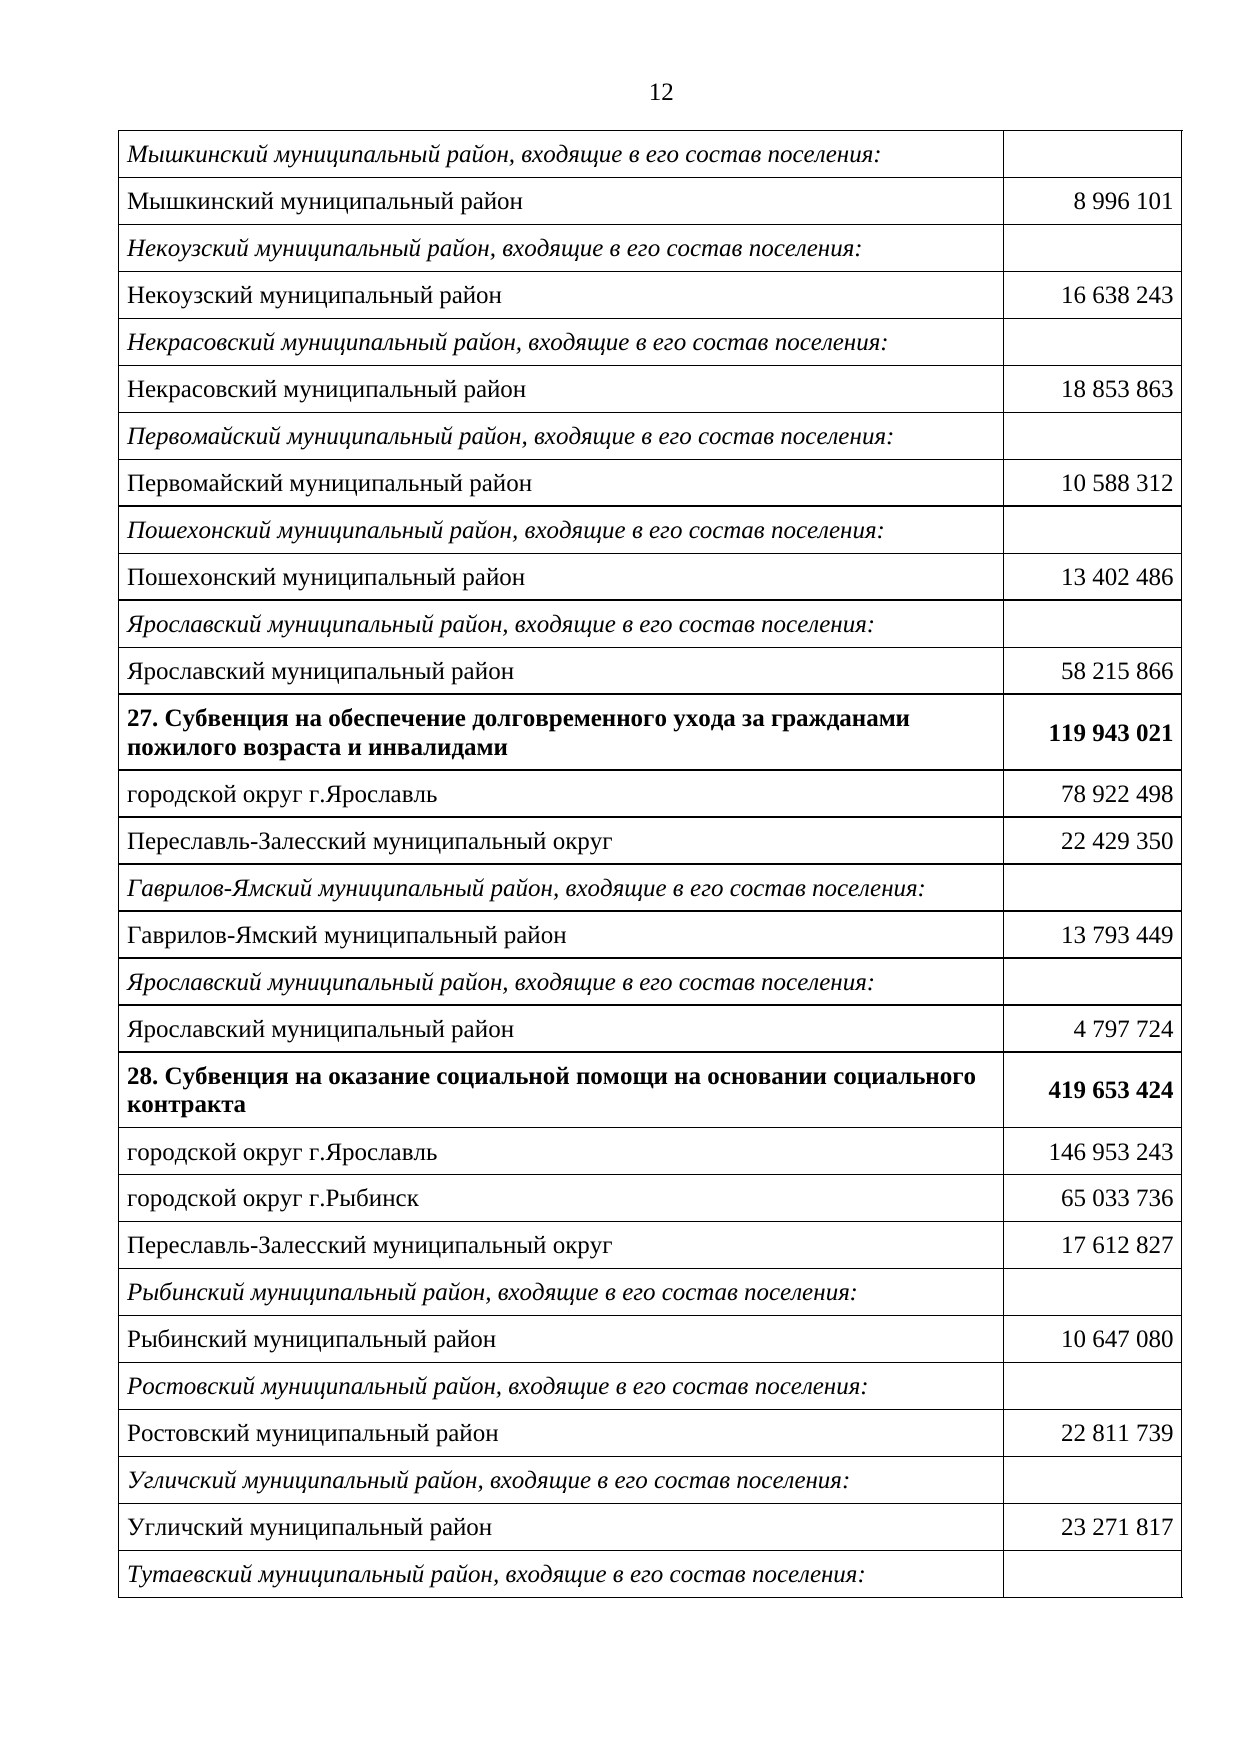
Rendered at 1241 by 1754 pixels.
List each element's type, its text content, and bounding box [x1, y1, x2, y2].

table_cell Ярославский муниципальный район, входящие в его состав поселения: [119, 959, 1003, 1004]
table_cell городской округ г.Ярославль [119, 1128, 1003, 1174]
table_cell Угличский муниципальный район [119, 1504, 1003, 1549]
table_cell Некоузский муниципальный район [119, 272, 1003, 317]
table_cell 17 612 827 [1004, 1222, 1181, 1268]
table_cell 419 653 424 [1004, 1053, 1181, 1127]
table_cell Некрасовский муниципальный район, входящие в его состав поселения: [119, 319, 1003, 364]
table_cell 4 797 724 [1004, 1006, 1181, 1051]
table_cell Первомайский муниципальный район [119, 460, 1003, 505]
table_cell Угличский муниципальный район, входящие в его состав поселения: [119, 1457, 1003, 1502]
table_cell 78 922 498 [1004, 771, 1181, 816]
table_cell Переславль-Залесский муниципальный округ [119, 818, 1003, 863]
table_cell 22 811 739 [1004, 1410, 1181, 1456]
table_cell Ярославский муниципальный район [119, 1006, 1003, 1051]
table_cell Рыбинский муниципальный район, входящие в его состав поселения: [119, 1269, 1003, 1314]
table_cell Ростовский муниципальный район [119, 1410, 1003, 1456]
table_cell 13 793 449 [1004, 912, 1181, 957]
table_cell 10 647 080 [1004, 1316, 1181, 1362]
table_cell Гаврилов-Ямский муниципальный район [119, 912, 1003, 957]
table_cell Мышкинский муниципальный район, входящие в его состав поселения: [119, 131, 1003, 177]
table_cell 18 853 863 [1004, 366, 1181, 411]
table_cell Ярославский муниципальный район [119, 648, 1003, 693]
table_cell 27. Субвенция на обеспечение долговременного ухода за гражданами пожилого возраста и инвалидами [119, 695, 1003, 769]
table_cell Первомайский муниципальный район, входящие в его состав поселения: [119, 413, 1003, 458]
table_cell 13 402 486 [1004, 554, 1181, 599]
table_cell Пошехонский муниципальный район, входящие в его состав поселения: [119, 507, 1003, 552]
table_cell [1004, 865, 1181, 910]
table_cell [1004, 601, 1181, 646]
table_cell 10 588 312 [1004, 460, 1181, 505]
table_cell Гаврилов-Ямский муниципальный район, входящие в его состав поселения: [119, 865, 1003, 910]
table_cell 119 943 021 [1004, 695, 1181, 769]
table_cell [1004, 225, 1181, 271]
table_cell Тутаевский муниципальный район, входящие в его состав поселения: [119, 1551, 1003, 1596]
table_cell [1004, 413, 1181, 458]
table_cell Мышкинский муниципальный район [119, 178, 1003, 223]
table_cell Переславль-Залесский муниципальный округ [119, 1222, 1003, 1268]
table_cell 28. Субвенция на оказание социальной помощи на основании социального контракта [119, 1053, 1003, 1127]
table_cell 23 271 817 [1004, 1504, 1181, 1549]
table_cell [1004, 959, 1181, 1004]
table_cell 58 215 866 [1004, 648, 1181, 693]
table_cell Пошехонский муниципальный район [119, 554, 1003, 599]
table_cell 8 996 101 [1004, 178, 1181, 223]
table_cell [1004, 1363, 1181, 1408]
table_cell [1004, 1269, 1181, 1314]
table_cell Ярославский муниципальный район, входящие в его состав поселения: [119, 601, 1003, 646]
table_cell [1004, 1457, 1181, 1502]
table_cell Рыбинский муниципальный район [119, 1316, 1003, 1362]
table_cell [1004, 1551, 1181, 1596]
table_cell [1004, 131, 1181, 177]
table_cell 22 429 350 [1004, 818, 1181, 863]
table_cell городской округ г.Ярославль [119, 771, 1003, 816]
table_cell [1004, 319, 1181, 364]
table_cell Некрасовский муниципальный район [119, 366, 1003, 411]
table_cell 146 953 243 [1004, 1128, 1181, 1174]
table_cell Некоузский муниципальный район, входящие в его состав поселения: [119, 225, 1003, 271]
table_cell [1004, 507, 1181, 552]
table_cell городской округ г.Рыбинск [119, 1175, 1003, 1221]
table_cell Ростовский муниципальный район, входящие в его состав поселения: [119, 1363, 1003, 1408]
table_cell 16 638 243 [1004, 272, 1181, 317]
table_cell 65 033 736 [1004, 1175, 1181, 1221]
